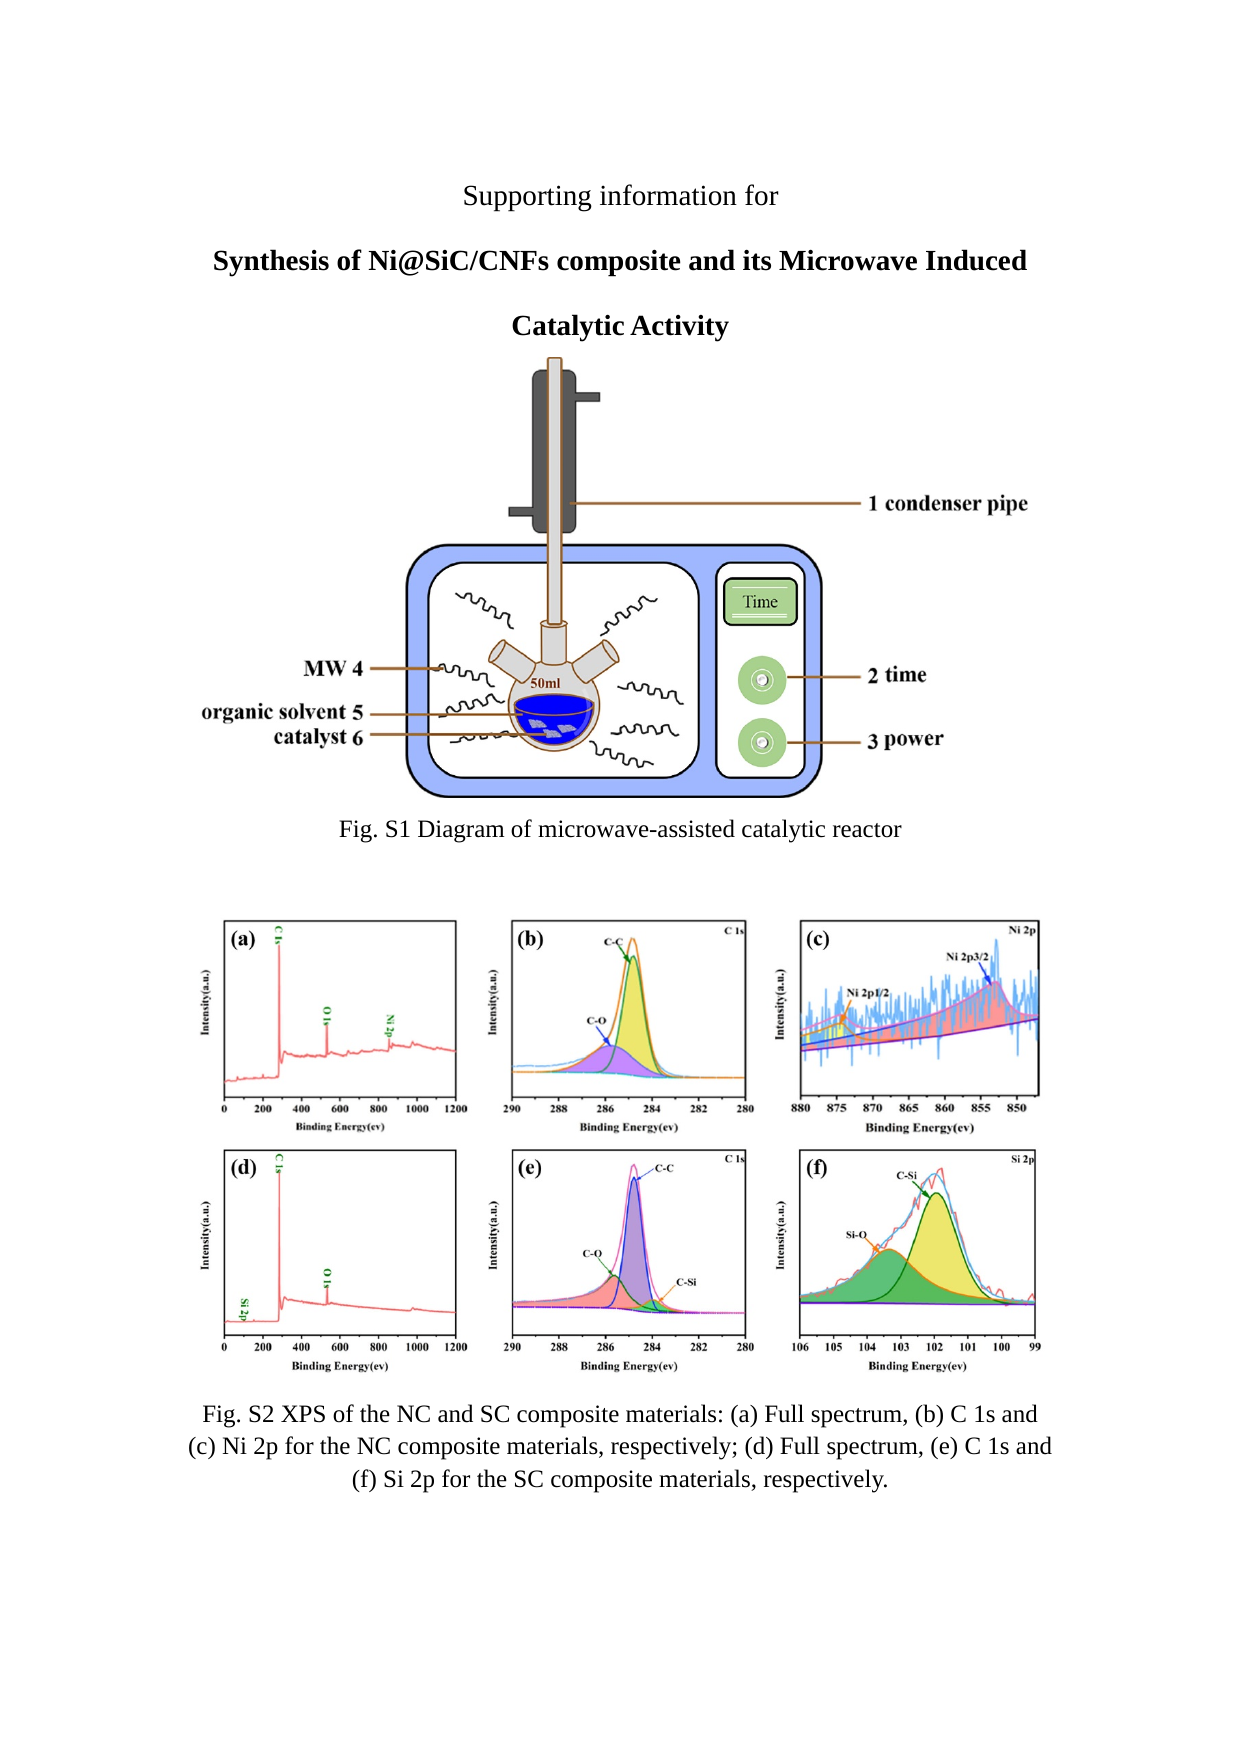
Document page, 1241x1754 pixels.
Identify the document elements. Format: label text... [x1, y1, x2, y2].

picture [187, 357, 1053, 798]
text Fig. S2 XPS of the NC and SC composite materials: (a) Full spectrum, (b) C 1s and (c) Ni 2p for the NC composite materials, respectively; (d) Full spectrum, (e) C 1s and (f) Si 2p for the SC composite materials, respectively. [187, 1397, 1053, 1494]
text Fig. S1 Diagram of microwave-assisted catalytic reactor [187, 812, 1053, 844]
text Supporting information for [187, 162, 1053, 227]
picture [187, 909, 1053, 1377]
text Synthesis of Ni@SiC/CNFs composite and its Microwave Induced Catalytic Activity [187, 227, 1053, 357]
